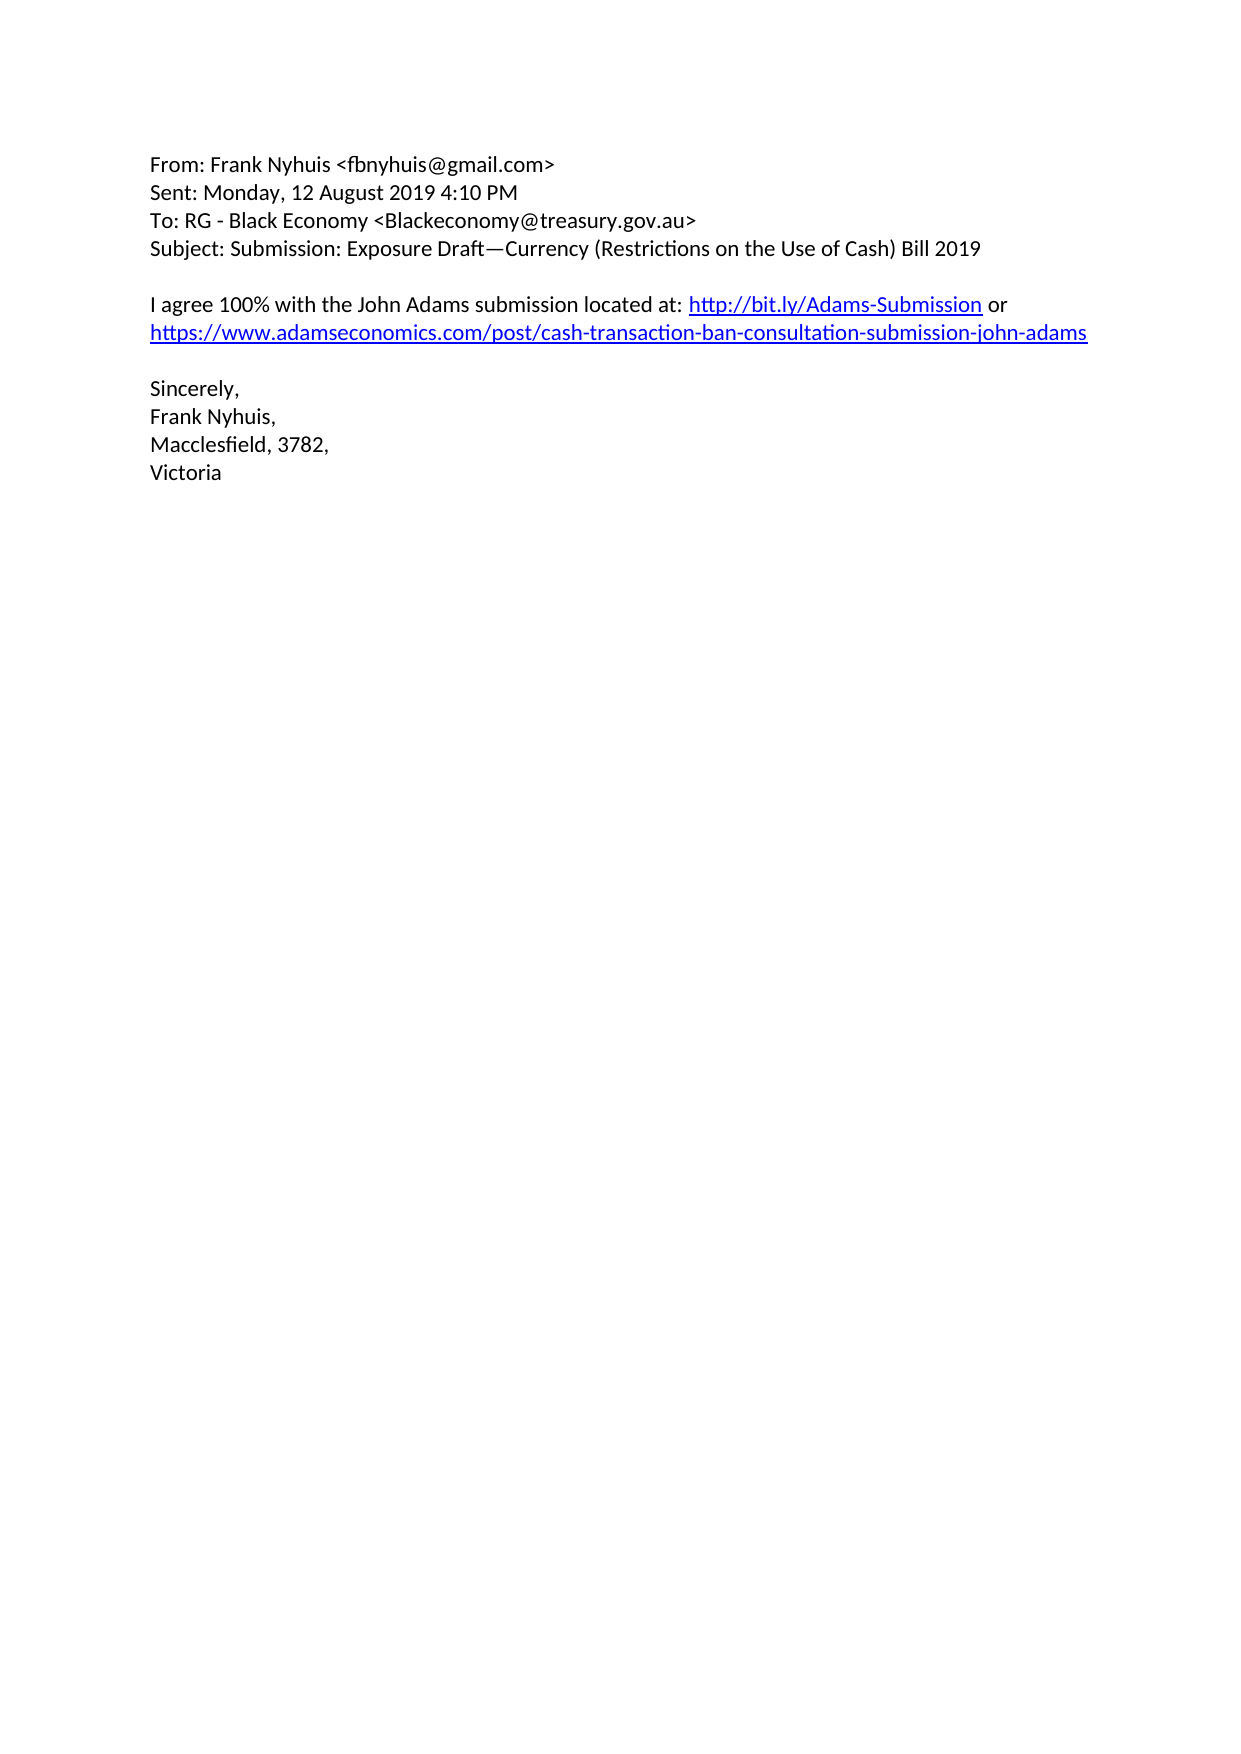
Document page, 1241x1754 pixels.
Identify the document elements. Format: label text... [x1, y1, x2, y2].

text From: Frank Nyhuis <fbnyhuis@gmail.com> Sent: Monday, 12 August 2019 4:10 PM To: RG - Black Economy <Blackeconomy@treasury.gov.au> Subject: Submission: Exposure Draft—Currency (Restrictions on the Use of Cash) Bill 2019 [150, 150, 1090, 262]
text Sincerely, [150, 374, 1090, 402]
text Macclesfield, 3782, [150, 430, 1090, 458]
text Frank Nyhuis, [150, 402, 1090, 430]
text Victoria [150, 458, 1090, 486]
text I agree 100% with the John Adams submission located at: http://bit.ly/Adams-Submission or https://www.adamseconomics.com/post/cash-transaction-ban-consultation-submission-john-adams [150, 290, 1090, 346]
